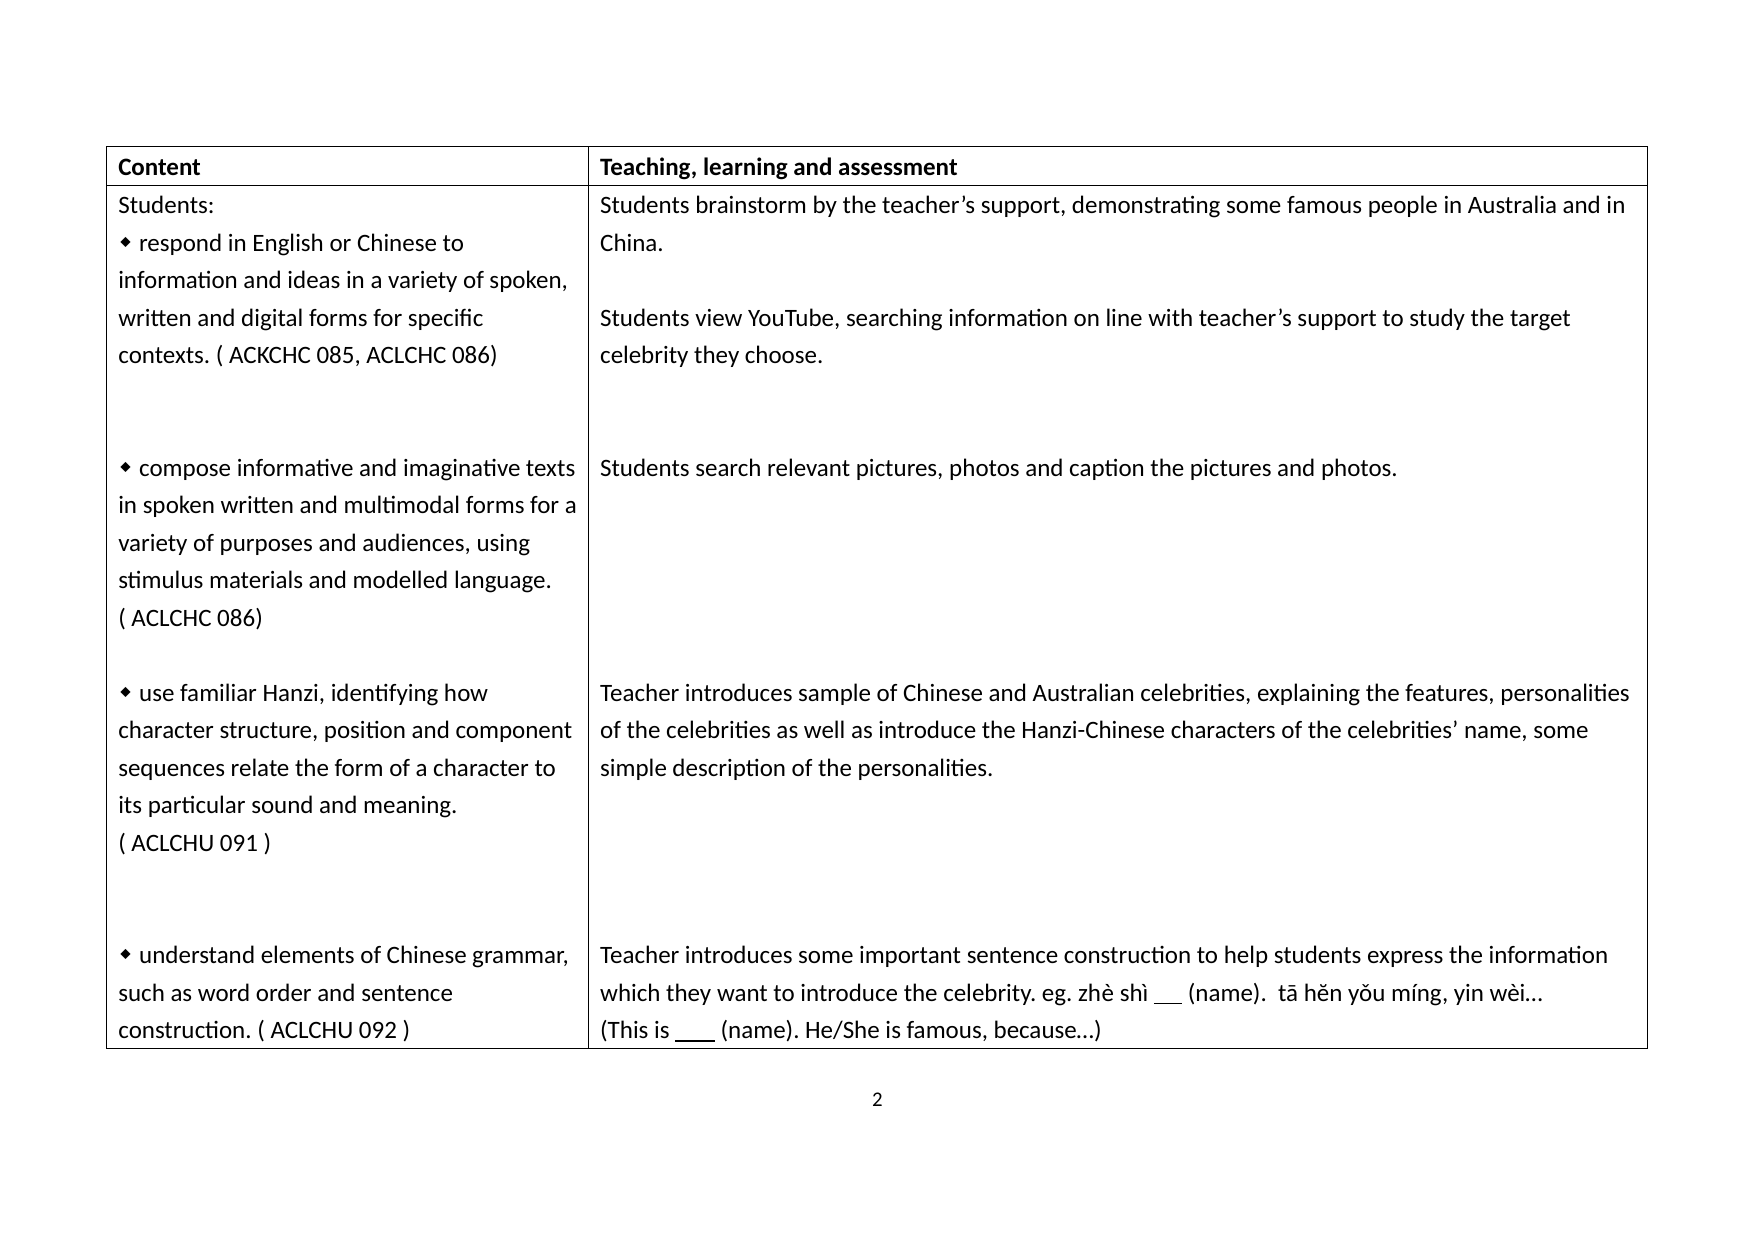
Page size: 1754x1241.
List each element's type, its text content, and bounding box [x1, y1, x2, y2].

table_header Content [107, 147, 588, 185]
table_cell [107, 186, 588, 1048]
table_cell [589, 186, 1647, 1048]
table_header Teaching, learning and assessment [589, 147, 1647, 185]
